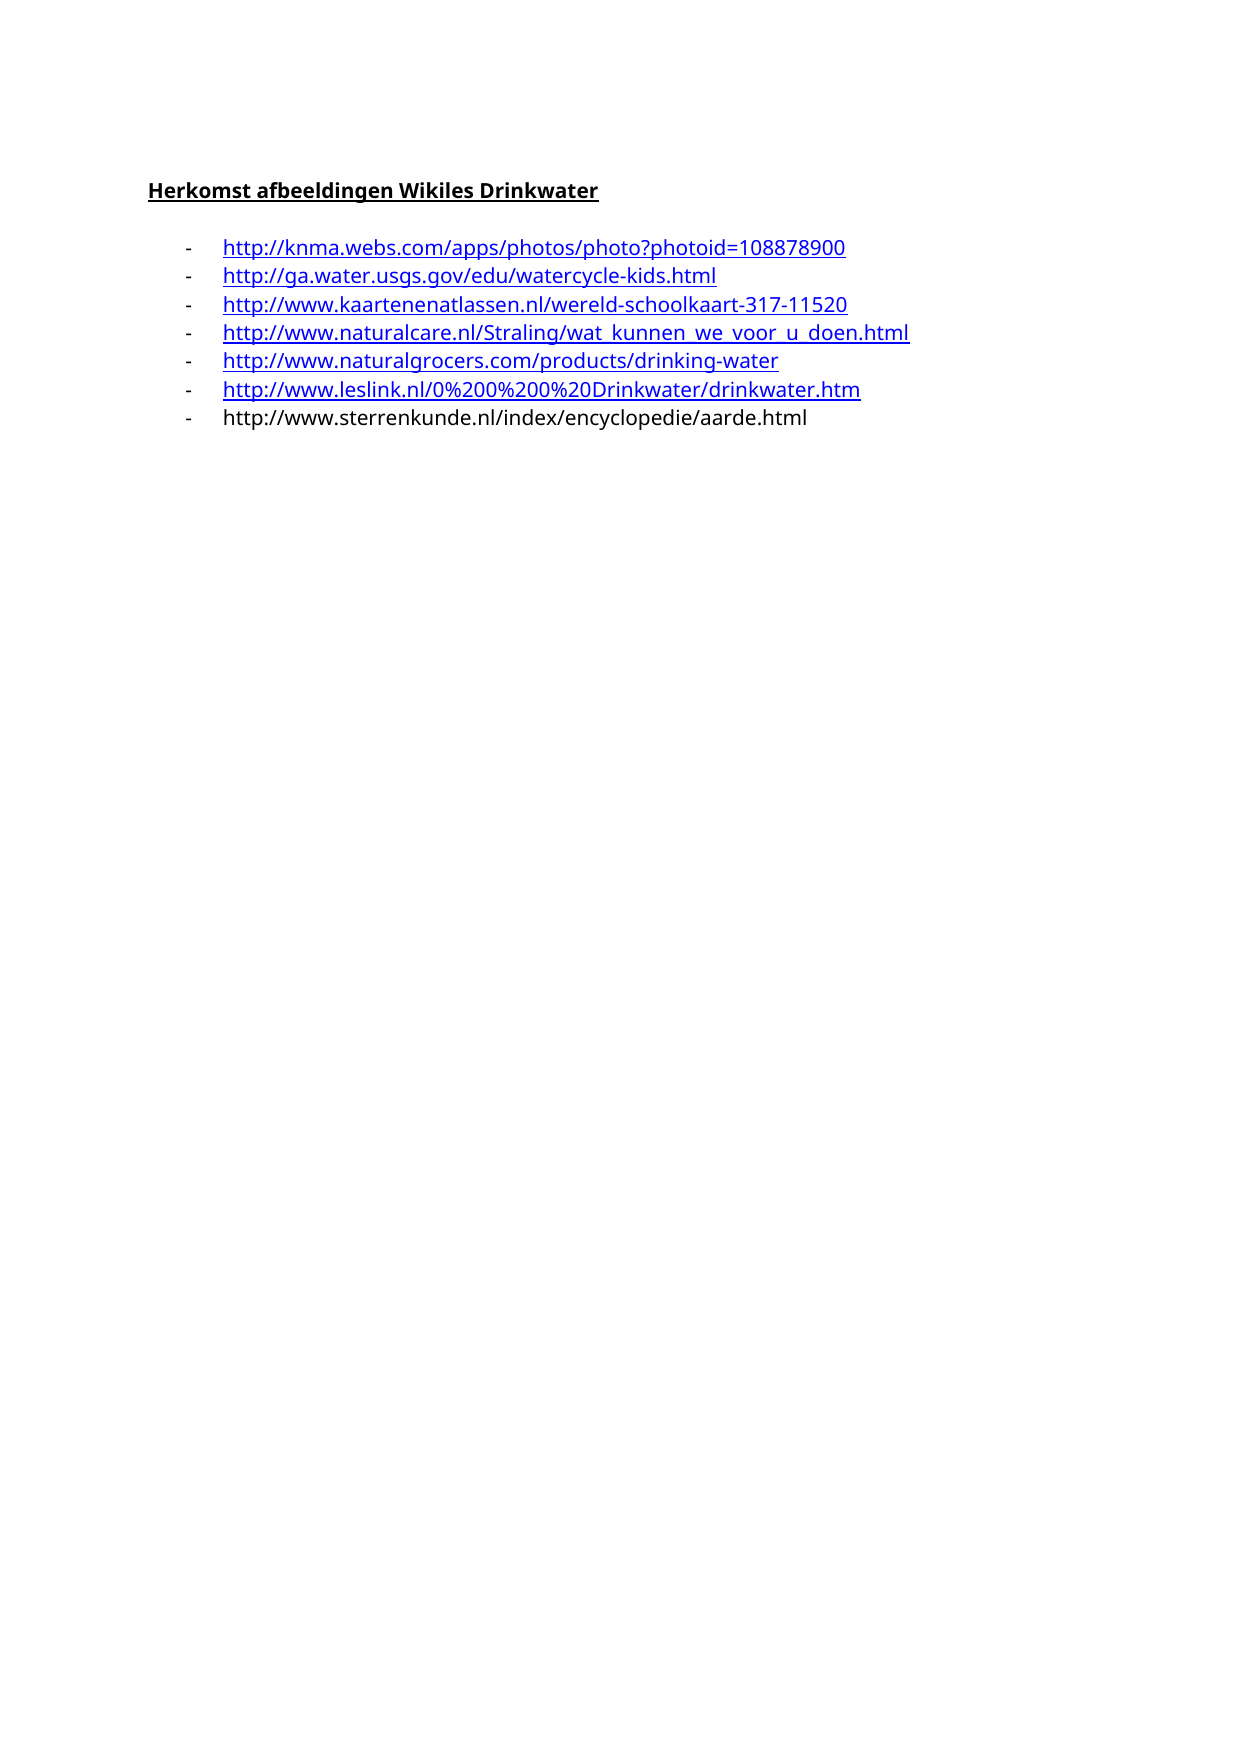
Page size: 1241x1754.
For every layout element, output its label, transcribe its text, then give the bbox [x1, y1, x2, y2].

text Herkomst afbeeldingen Wikiles Drinkwater [148, 176, 1093, 204]
list http://www.leslink.nl/0%200%200%20Drinkwater/drinkwater.htm [185, 375, 1093, 403]
list http://www.sterrenkunde.nl/index/encyclopedie/aarde.html [185, 403, 1093, 432]
list http://www.naturalgrocers.com/products/drinking-water [185, 347, 1093, 375]
list http://ga.water.usgs.gov/edu/watercycle-kids.html [185, 261, 1093, 290]
list http://knma.webs.com/apps/photos/photo?photoid=108878900 [185, 233, 1093, 261]
list http://www.naturalcare.nl/Straling/wat_kunnen_we_voor_u_doen.html [185, 318, 1093, 347]
list http://www.kaartenenatlassen.nl/wereld-schoolkaart-317-11520 [185, 290, 1093, 318]
